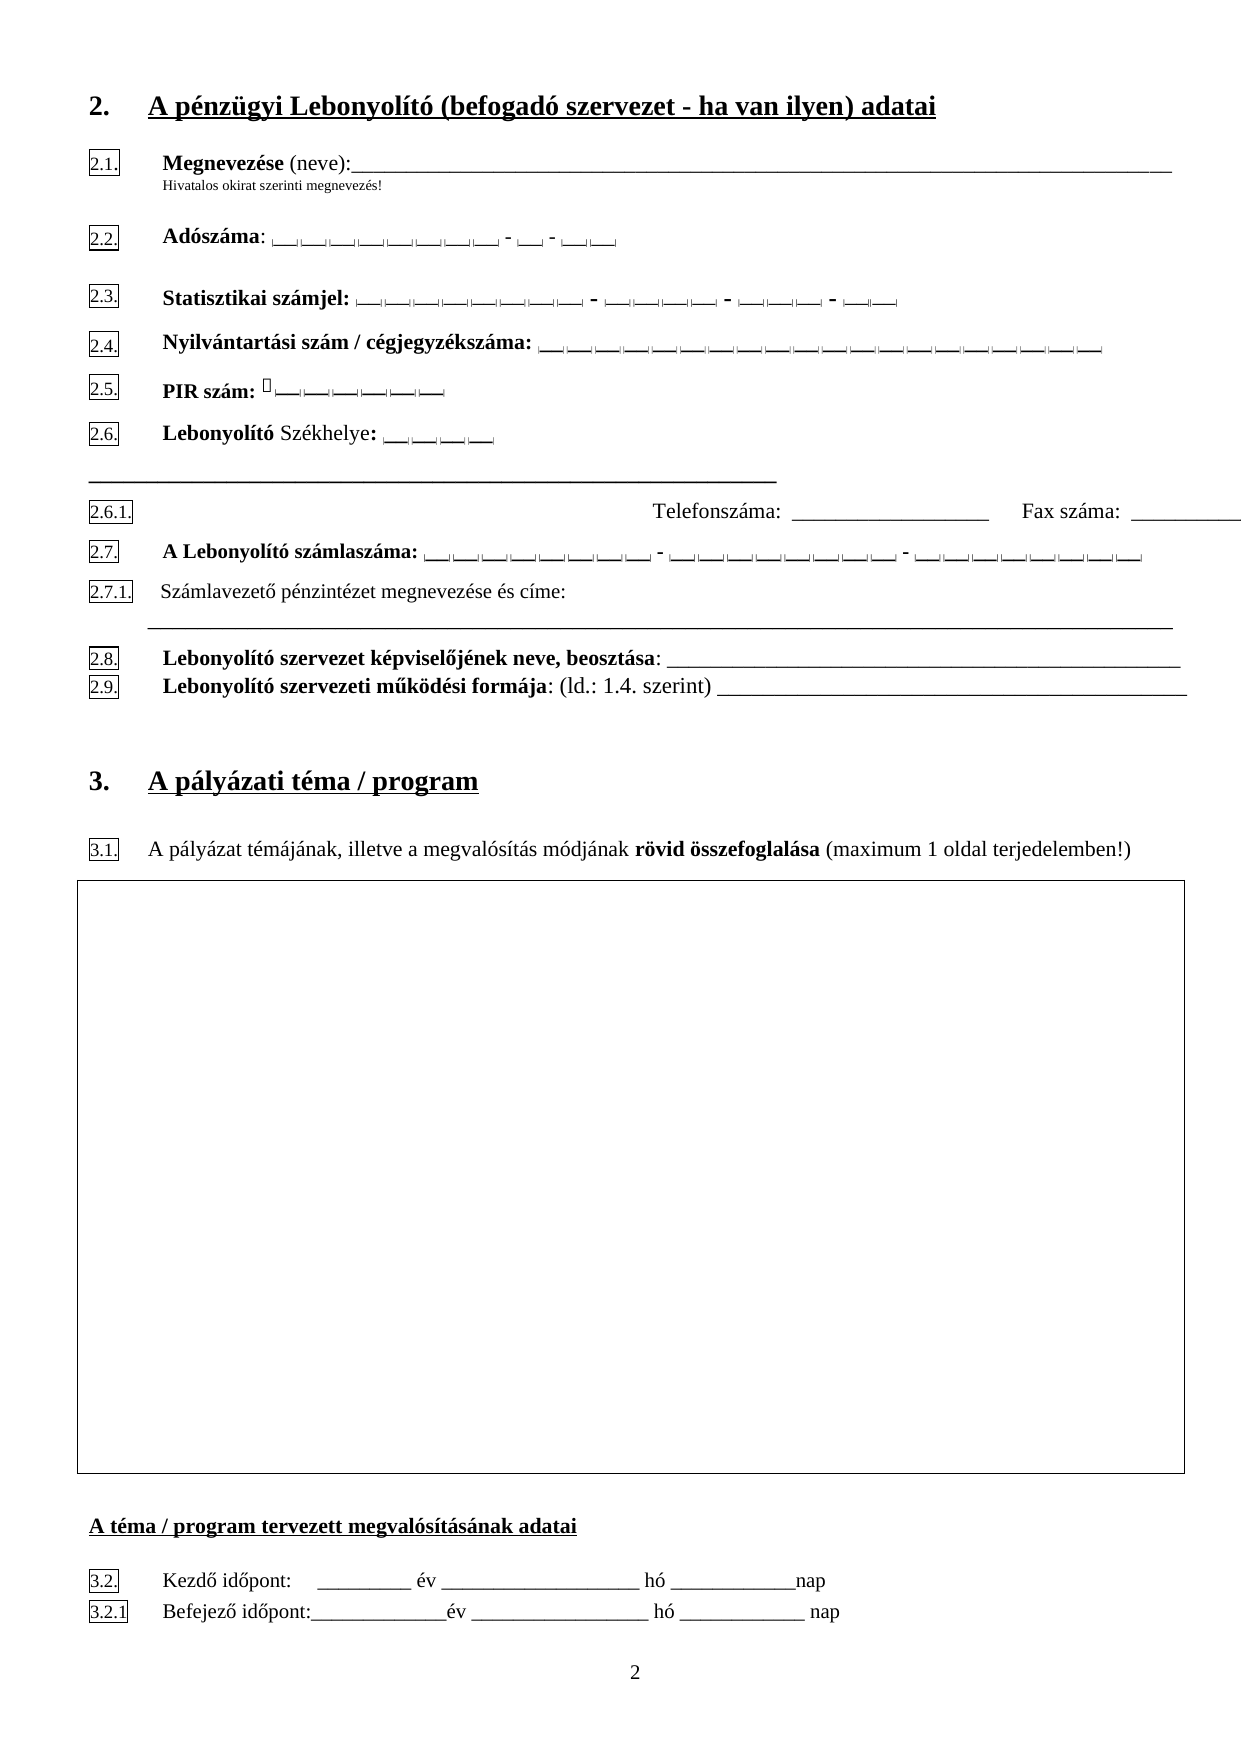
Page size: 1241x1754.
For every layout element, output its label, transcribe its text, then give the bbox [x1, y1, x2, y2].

text 2.7.1. Számlavezető pénzintézet megnevezése és címe: __________________________________________________________________________________ [89, 579, 1240, 632]
text 3.1. A pályázat témájának, illetve a megvalósítás módjának rövid összefoglalása (maximum 1 oldal terjedelemben!) [89, 828, 1240, 863]
text 2.2. Adószáma: |__| |__| |__| |__| |__| |__| |__| |__| - |__| - |__| |__| [89, 222, 1181, 279]
text 2.8. Lebonyolító szervezet képviselőjének neve, beosztása: _______________________________________________ [89, 644, 1181, 670]
text Hivatalos okirat szerinti megnevezés! [89, 176, 1181, 222]
text 2.1. Megnevezése (neve): _________________________________________________________________________ __ [89, 122, 1181, 176]
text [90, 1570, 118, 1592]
text 2.3. Statisztikai számjel: |__| |__| |__| |__| |__| |__| |__| |__| - |__| |__| |__| |__| - |__| |__| |__| - |__|| __| [89, 279, 1181, 312]
text 3.2. Kezdő időpont: _________ év ___________________ hó ____________nap [119, 1568, 1181, 1593]
table_header [78, 881, 1184, 1473]
text 3.2.1 Befejező időpont:_____________év _________________ hó ____________ nap [128, 1599, 1181, 1623]
text 3. A pályázati téma / program [89, 764, 1240, 826]
text A téma / program tervezett megvalósításának adatai [89, 1513, 1181, 1539]
text 2.9. Lebonyolító szervezeti működési formája: (ld.: 1.4. szerint) _________________________________________ [89, 672, 1240, 699]
text 2.5. PIR szám:  |__| |__| |__| |__| |__| |__| [89, 371, 1181, 403]
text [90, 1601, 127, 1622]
text 2.4. Nyilvántartási szám / cégjegyzékszáma: |__| |__| |__| |__| |__| |__| |__| |__| |__| |__| |__| |__| |__| |__| |__| |__| |__| |__| |__| |__| [89, 328, 1181, 357]
text 2.6. Lebonyolító Székhelye: |__| |__| |__| |__|____________________________________________________________ [89, 419, 1181, 485]
text 2.6.1. Telefonszáma: __________________ Fax száma: _________________ E-mail: ______________________ 2.7. A Lebonyolító számlaszáma: |__| |__| |__| |__| |__| |__| |__| |__| - |__| |__| |__| |__| |__| |__| |__| |__| - |__| |__| |__| |__| |__| |__| |__| |__| [89, 498, 1181, 563]
text 2. A pénzügyi Lebonyolító (befogadó szervezet - ha van ilyen) adatai [89, 89, 1181, 122]
